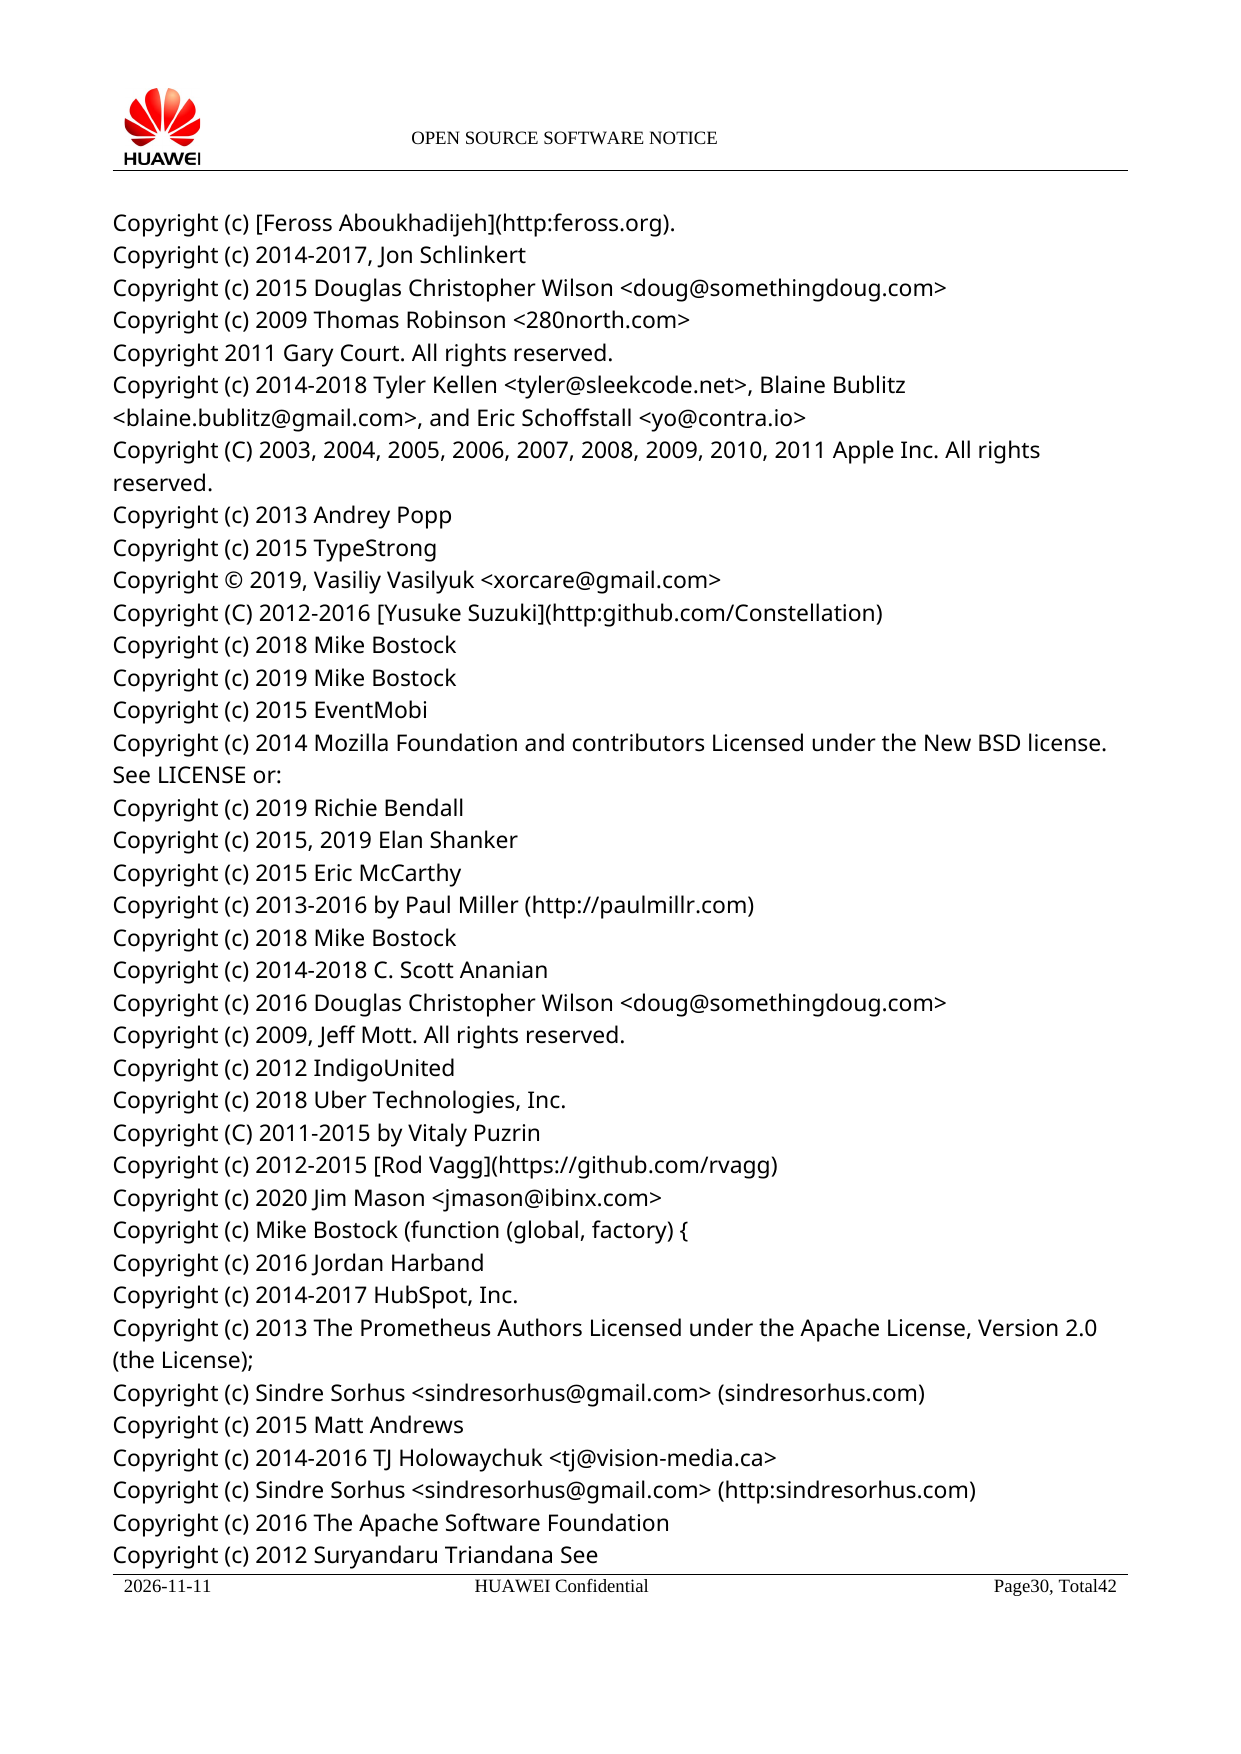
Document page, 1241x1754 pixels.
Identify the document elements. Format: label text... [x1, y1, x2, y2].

picture [124, 88, 201, 165]
